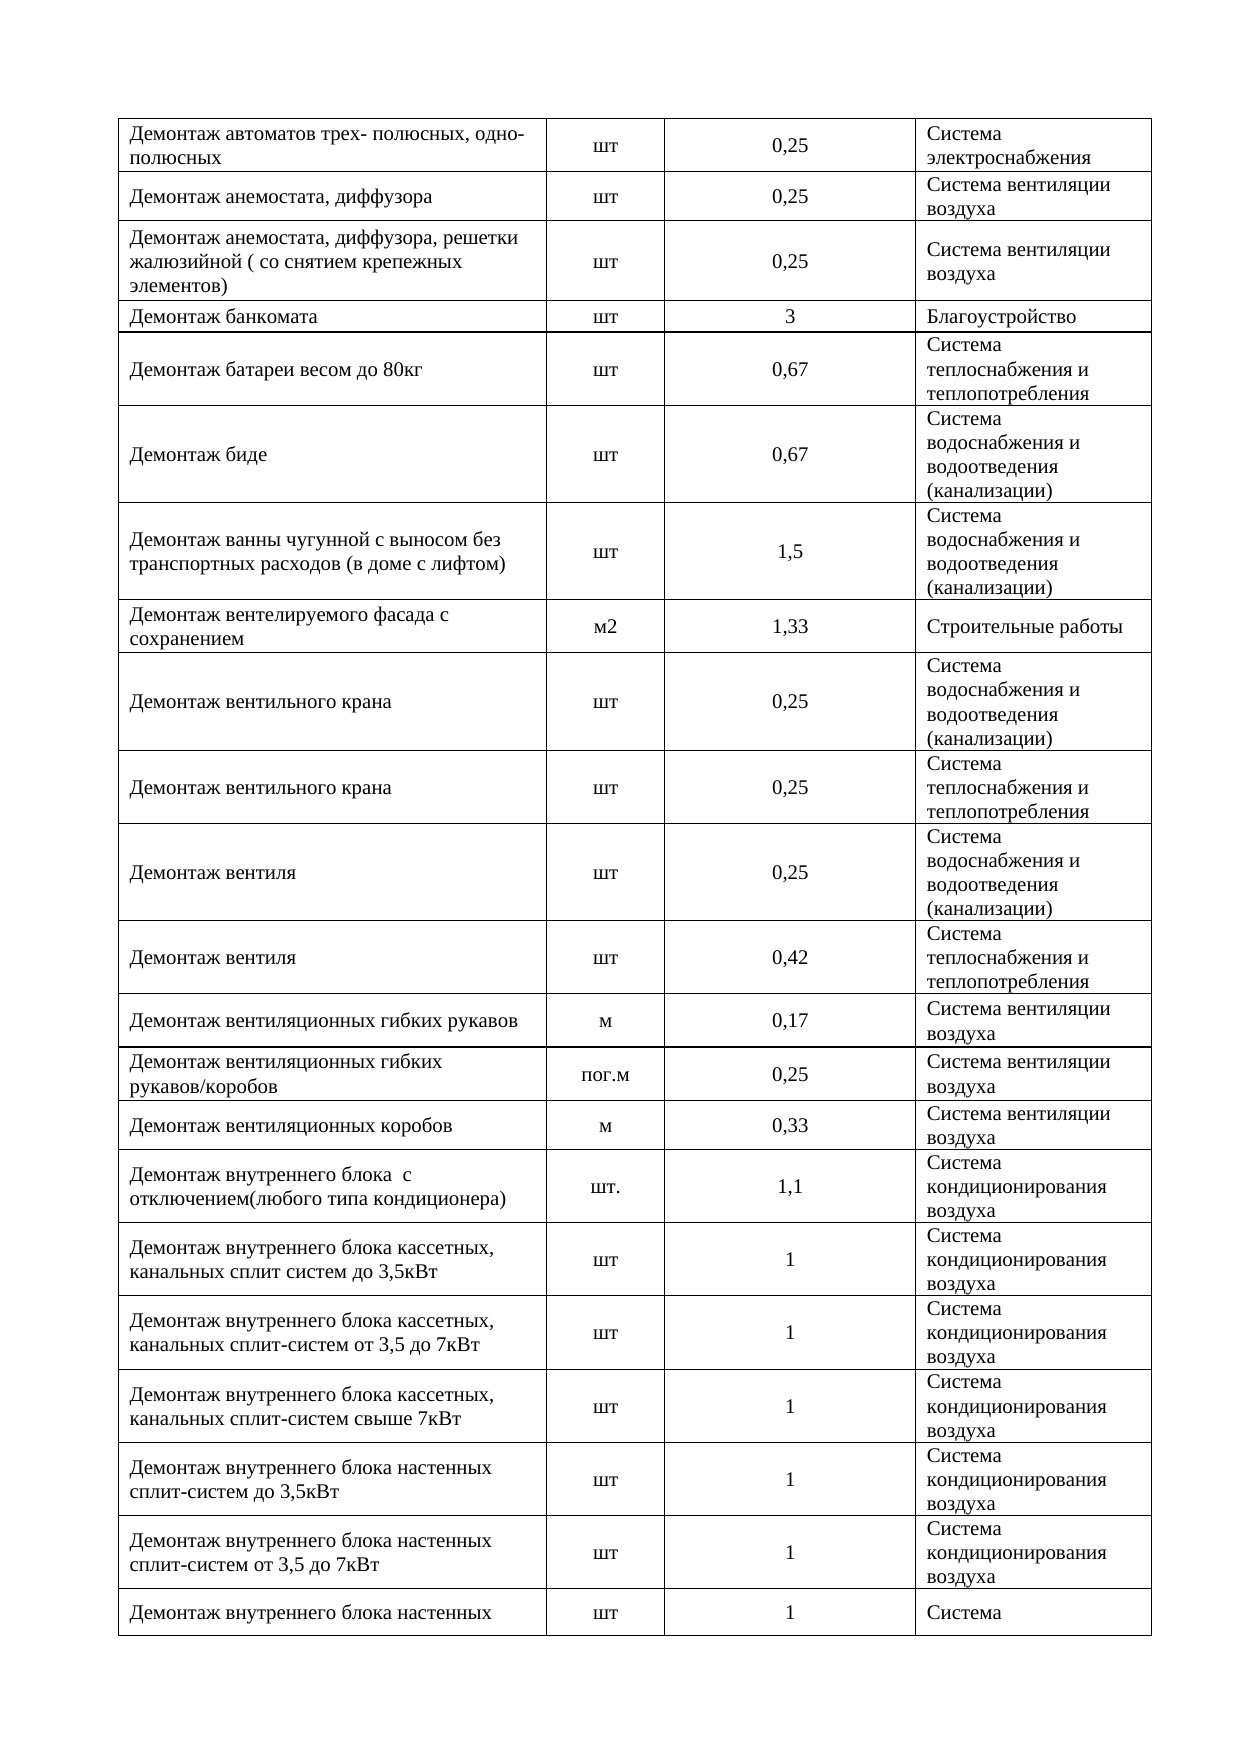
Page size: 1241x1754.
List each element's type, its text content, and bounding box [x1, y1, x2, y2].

table_cell Система вентиляции воздуха [916, 994, 1151, 1046]
table_cell шт [547, 221, 664, 300]
table_cell шт [547, 1223, 664, 1295]
table_cell шт [547, 653, 664, 749]
table_cell Демонтаж анемостата, диффузора [119, 172, 546, 220]
table_cell Система кондиционирования воздуха [916, 1370, 1151, 1442]
table_cell Демонтаж банкомата [119, 301, 546, 331]
table_cell шт [547, 921, 664, 993]
table_cell 1 [665, 1516, 915, 1588]
table_cell 0,42 [665, 921, 915, 993]
table_cell Система кондиционирования воздуха [916, 1296, 1151, 1368]
table_cell Система вентиляции воздуха [916, 1048, 1151, 1099]
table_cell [119, 1589, 546, 1635]
table_cell 3 [665, 301, 915, 331]
table_cell Система водоснабжения и водоотведения (канализации) [916, 503, 1151, 599]
table_cell Демонтаж внутреннего блока кассетных, канальных сплит систем до 3,5кВт [119, 1223, 546, 1295]
table_cell шт [547, 1296, 664, 1368]
table_cell шт [547, 1370, 664, 1442]
table_cell Система кондиционирования воздуха [916, 1223, 1151, 1295]
table_cell м2 [547, 600, 664, 652]
table_cell Система водоснабжения и водоотведения (канализации) [916, 406, 1151, 502]
table_cell Благоустройство [916, 301, 1151, 331]
table_cell шт [547, 751, 664, 823]
table_cell шт [547, 824, 664, 920]
table_cell 1,1 [665, 1150, 915, 1222]
table_cell Демонтаж внутреннего блока кассетных, канальных сплит-систем свыше 7кВт [119, 1370, 546, 1442]
table_cell 1 [665, 1370, 915, 1442]
table_cell Демонтаж вентиля [119, 921, 546, 993]
table_cell Система теплоснабжения и теплопотребления [916, 751, 1151, 823]
table_cell 0,67 [665, 333, 915, 404]
table_cell 1 [665, 1589, 915, 1635]
table_cell шт [547, 406, 664, 502]
table_cell пог.м [547, 1048, 664, 1099]
table_cell шт. [547, 1150, 664, 1222]
table_cell 1 [665, 1296, 915, 1368]
table_cell Система теплоснабжения и теплопотребления [916, 921, 1151, 993]
table_cell 1,33 [665, 600, 915, 652]
table_cell 0,25 [665, 751, 915, 823]
table_cell 1,5 [665, 503, 915, 599]
table_cell м [547, 994, 664, 1046]
table_cell шт [547, 1443, 664, 1515]
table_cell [916, 1589, 1151, 1635]
table_cell Демонтаж ванны чугунной с выносом без транспортных расходов (в доме с лифтом) [119, 503, 546, 599]
table_cell Демонтаж внутреннего блока настенных сплит-систем до 3,5кВт [119, 1443, 546, 1515]
table_cell 0,25 [665, 119, 915, 171]
table_cell 0,33 [665, 1101, 915, 1149]
table_cell 0,25 [665, 221, 915, 300]
table_cell 0,25 [665, 172, 915, 220]
table_cell 0,25 [665, 653, 915, 749]
table_cell 1 [665, 1443, 915, 1515]
table_cell Система кондиционирования воздуха [916, 1150, 1151, 1222]
table_cell Демонтаж вентелируемого фасада с сохранением [119, 600, 546, 652]
table_cell 0,25 [665, 1048, 915, 1099]
table_cell Демонтаж биде [119, 406, 546, 502]
table_cell шт [547, 119, 664, 171]
table_cell Демонтаж вентильного крана [119, 751, 546, 823]
table_cell Демонтаж внутреннего блока с отключением(любого типа кондиционера) [119, 1150, 546, 1222]
table_cell Демонтаж внутреннего блока кассетных, канальных сплит-систем от 3,5 до 7кВт [119, 1296, 546, 1368]
table_cell м [547, 1101, 664, 1149]
table_cell Демонтаж вентиляционных коробов [119, 1101, 546, 1149]
table_cell Демонтаж вентиляционных гибких рукавов [119, 994, 546, 1046]
table_cell 0,25 [665, 824, 915, 920]
table_cell Демонтаж автоматов трех- полюсных, одно- полюсных [119, 119, 546, 171]
table_cell шт [547, 172, 664, 220]
table_cell Демонтаж внутреннего блока настенных сплит-систем от 3,5 до 7кВт [119, 1516, 546, 1588]
table_cell шт [547, 503, 664, 599]
table_cell Демонтаж батареи весом до 80кг [119, 333, 546, 404]
table_cell шт [547, 1516, 664, 1588]
table_cell Система кондиционирования воздуха [916, 1516, 1151, 1588]
table_cell шт [547, 333, 664, 404]
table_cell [916, 119, 1151, 171]
table_cell Демонтаж вентиляционных гибких рукавов/коробов [119, 1048, 546, 1099]
table_cell 0,17 [665, 994, 915, 1046]
table_cell Система вентиляции воздуха [916, 1101, 1151, 1149]
table_cell шт [547, 301, 664, 331]
table_cell Система кондиционирования воздуха [916, 1443, 1151, 1515]
table_cell 1 [665, 1223, 915, 1295]
table_cell Строительные работы [916, 600, 1151, 652]
table_cell Система вентиляции воздуха [916, 172, 1151, 220]
table_cell Система водоснабжения и водоотведения (канализации) [916, 824, 1151, 920]
table_cell Демонтаж вентиля [119, 824, 546, 920]
table_cell Демонтаж анемостата, диффузора, решетки жалюзийной ( со снятием крепежных элементов) [119, 221, 546, 300]
table_cell Демонтаж вентильного крана [119, 653, 546, 749]
table_cell шт [547, 1589, 664, 1635]
table_cell Система теплоснабжения и теплопотребления [916, 333, 1151, 404]
table_cell Система вентиляции воздуха [916, 221, 1151, 300]
table_cell 0,67 [665, 406, 915, 502]
table_cell Система водоснабжения и водоотведения (канализации) [916, 653, 1151, 749]
